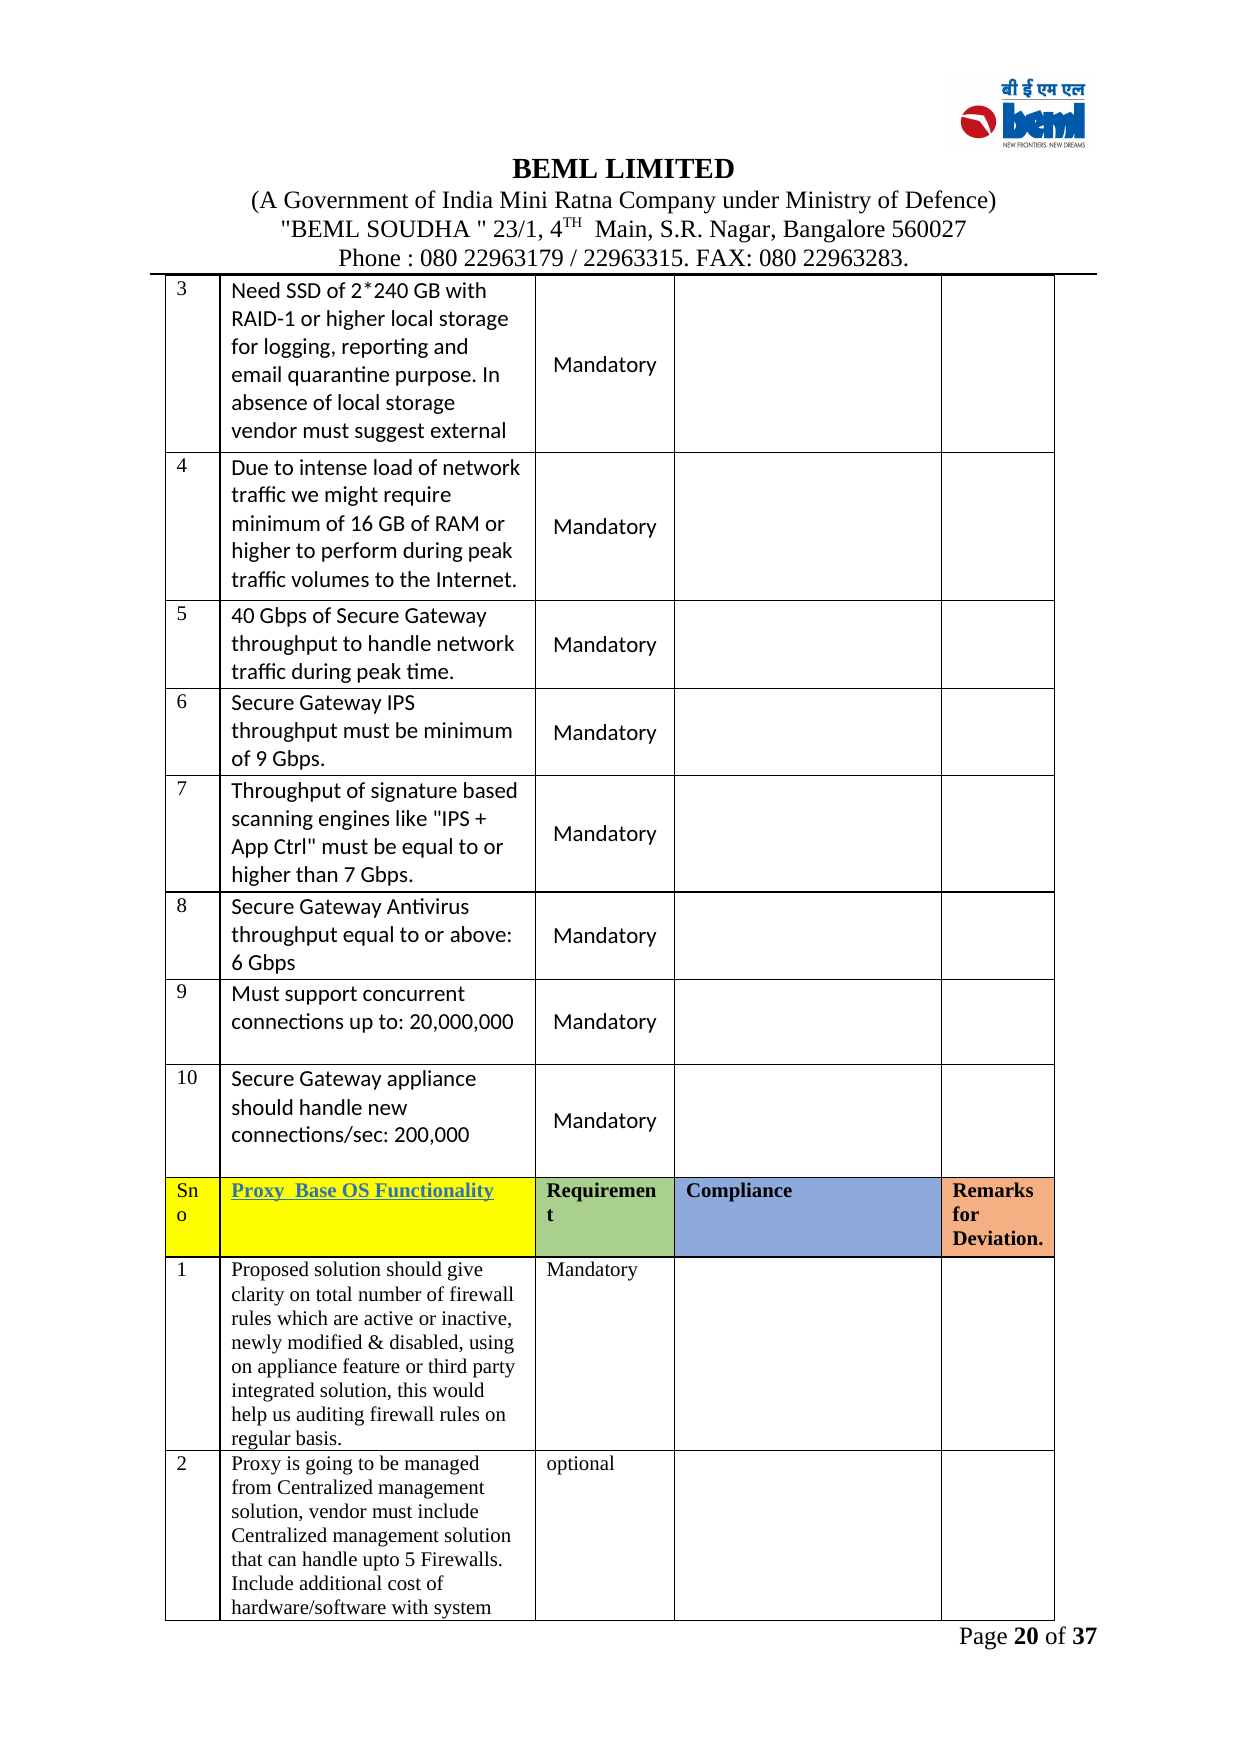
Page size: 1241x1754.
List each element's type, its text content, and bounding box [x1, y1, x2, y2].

table_cell [942, 601, 1054, 687]
table_cell [675, 1065, 941, 1177]
table_cell [675, 1451, 941, 1620]
table_cell [675, 689, 941, 775]
table_cell Due to intense load of network traffic we might require minimum of 16 GB of RAM or higher to perform during peak traffic volumes to the Internet. [221, 453, 535, 600]
table_cell Throughput of signature based scanning engines like "IPS + App Ctrl" must be equal to or higher than 7 Gbps. [221, 776, 535, 891]
table_cell Secure Gateway Antivirus throughput equal to or above: 6 Gbps [221, 893, 535, 978]
table_cell Mandatory [536, 1258, 674, 1450]
table_cell Compliance [675, 1178, 941, 1256]
table_cell [675, 893, 941, 978]
table_cell 2 [166, 1451, 219, 1620]
table_cell Mandatory [536, 689, 674, 775]
table_cell Must support concurrent connections up to: 20,000,000 [221, 980, 535, 1063]
table_cell 8 [166, 893, 219, 978]
table_cell optional [536, 1451, 674, 1620]
table_cell Mandatory [536, 601, 674, 687]
table_cell [942, 276, 1054, 452]
table_cell [942, 689, 1054, 775]
table_cell Proposed solution should give clarity on total number of firewall rules which are active or inactive, newly modified & disabled, using on appliance feature or third party integrated solution, this would help us auditing firewall rules on regular basis. [221, 1258, 535, 1450]
table_cell 5 [166, 601, 219, 687]
table_cell [942, 776, 1054, 891]
table_cell [675, 601, 941, 687]
table_cell 3 [166, 276, 219, 452]
table_cell Mandatory [536, 980, 674, 1063]
table_cell Proxy Base OS Functionality [221, 1178, 535, 1256]
table_cell Secure Gateway appliance should handle new connections/sec: 200,000 [221, 1065, 535, 1177]
table_cell Remarks for Deviation. [942, 1178, 1054, 1256]
table_cell [942, 453, 1054, 600]
table_cell [675, 980, 941, 1063]
table_cell Mandatory [536, 776, 674, 891]
table_cell [942, 1451, 1054, 1620]
table_cell [675, 1258, 941, 1450]
table_cell Mandatory [536, 276, 674, 452]
table_cell 9 [166, 980, 219, 1063]
table_cell 4 [166, 453, 219, 600]
table_cell [942, 980, 1054, 1063]
table_cell Mandatory [536, 1065, 674, 1177]
table_cell Mandatory [536, 453, 674, 600]
table_cell Secure Gateway IPS throughput must be minimum of 9 Gbps. [221, 689, 535, 775]
table_cell [942, 893, 1054, 978]
table_cell [942, 1065, 1054, 1177]
table_cell [675, 453, 941, 600]
table_cell Need SSD of 2*240 GB with RAID-1 or higher local storage for logging, reporting and email quarantine purpose. In absence of local storage vendor must suggest external [221, 276, 535, 452]
table_cell Mandatory [536, 893, 674, 978]
picture [948, 75, 1098, 152]
table_cell Sno [166, 1178, 219, 1256]
table_cell [675, 276, 941, 452]
table_cell 40 Gbps of Secure Gateway throughput to handle network traffic during peak time. [221, 601, 535, 687]
table_cell Requirement [536, 1178, 674, 1256]
table_cell 6 [166, 689, 219, 775]
table_cell [942, 1258, 1054, 1450]
table_cell 7 [166, 776, 219, 891]
table_cell 1 [166, 1258, 219, 1450]
table_cell [675, 776, 941, 891]
table_cell 10 [166, 1065, 219, 1177]
